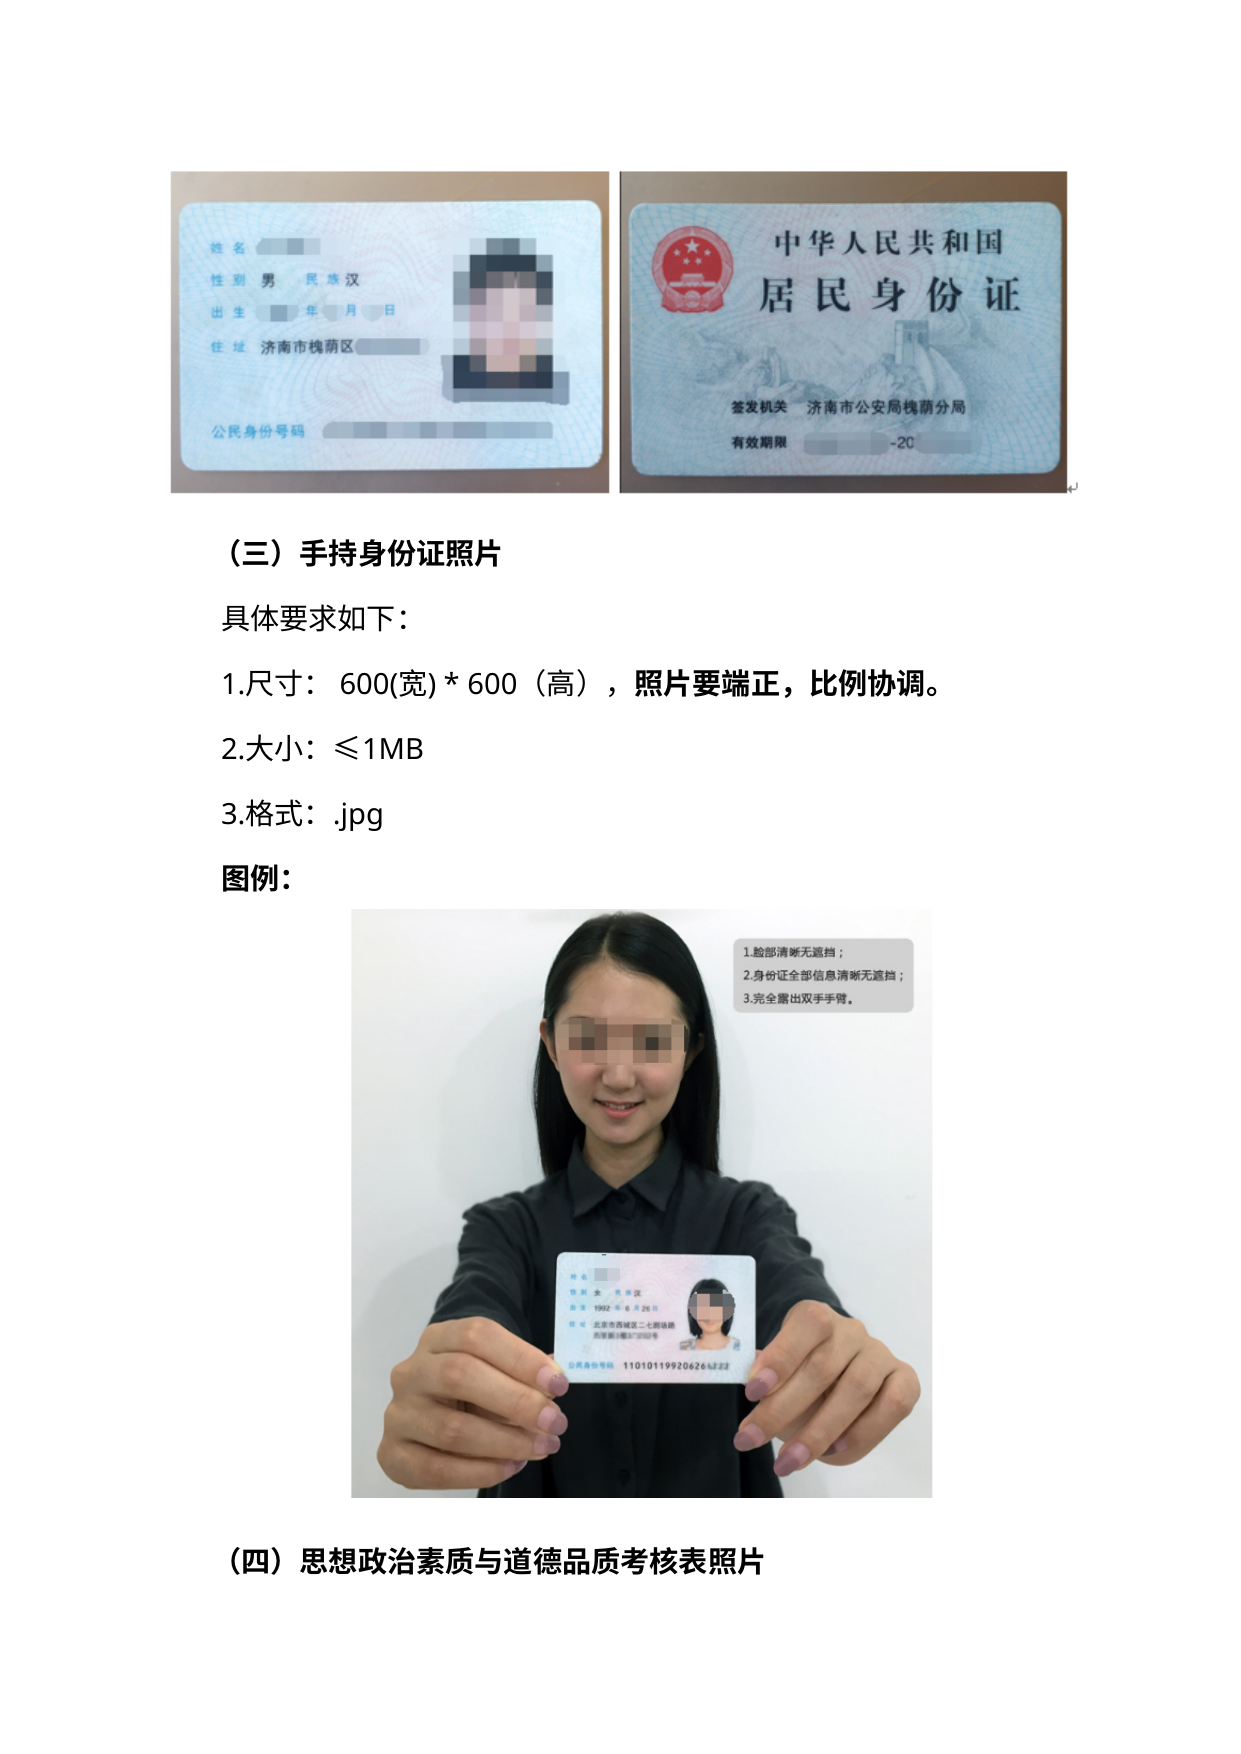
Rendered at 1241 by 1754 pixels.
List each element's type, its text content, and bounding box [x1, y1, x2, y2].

text 2.大小：≤1MB [153, 714, 1087, 779]
text （四）思想政治素质与道德品质考核表照片 [153, 1527, 1087, 1592]
picture [351, 909, 933, 1498]
text 1.尺寸： 600(宽) * 600（高），照片要端正，比例协调。 [153, 649, 1087, 714]
text （三）手持身份证照片 [153, 519, 1087, 584]
text 图例： [153, 844, 1087, 909]
picture [153, 162, 1087, 507]
text 具体要求如下： [153, 584, 1087, 649]
text 3.格式：.jpg [153, 779, 1087, 844]
